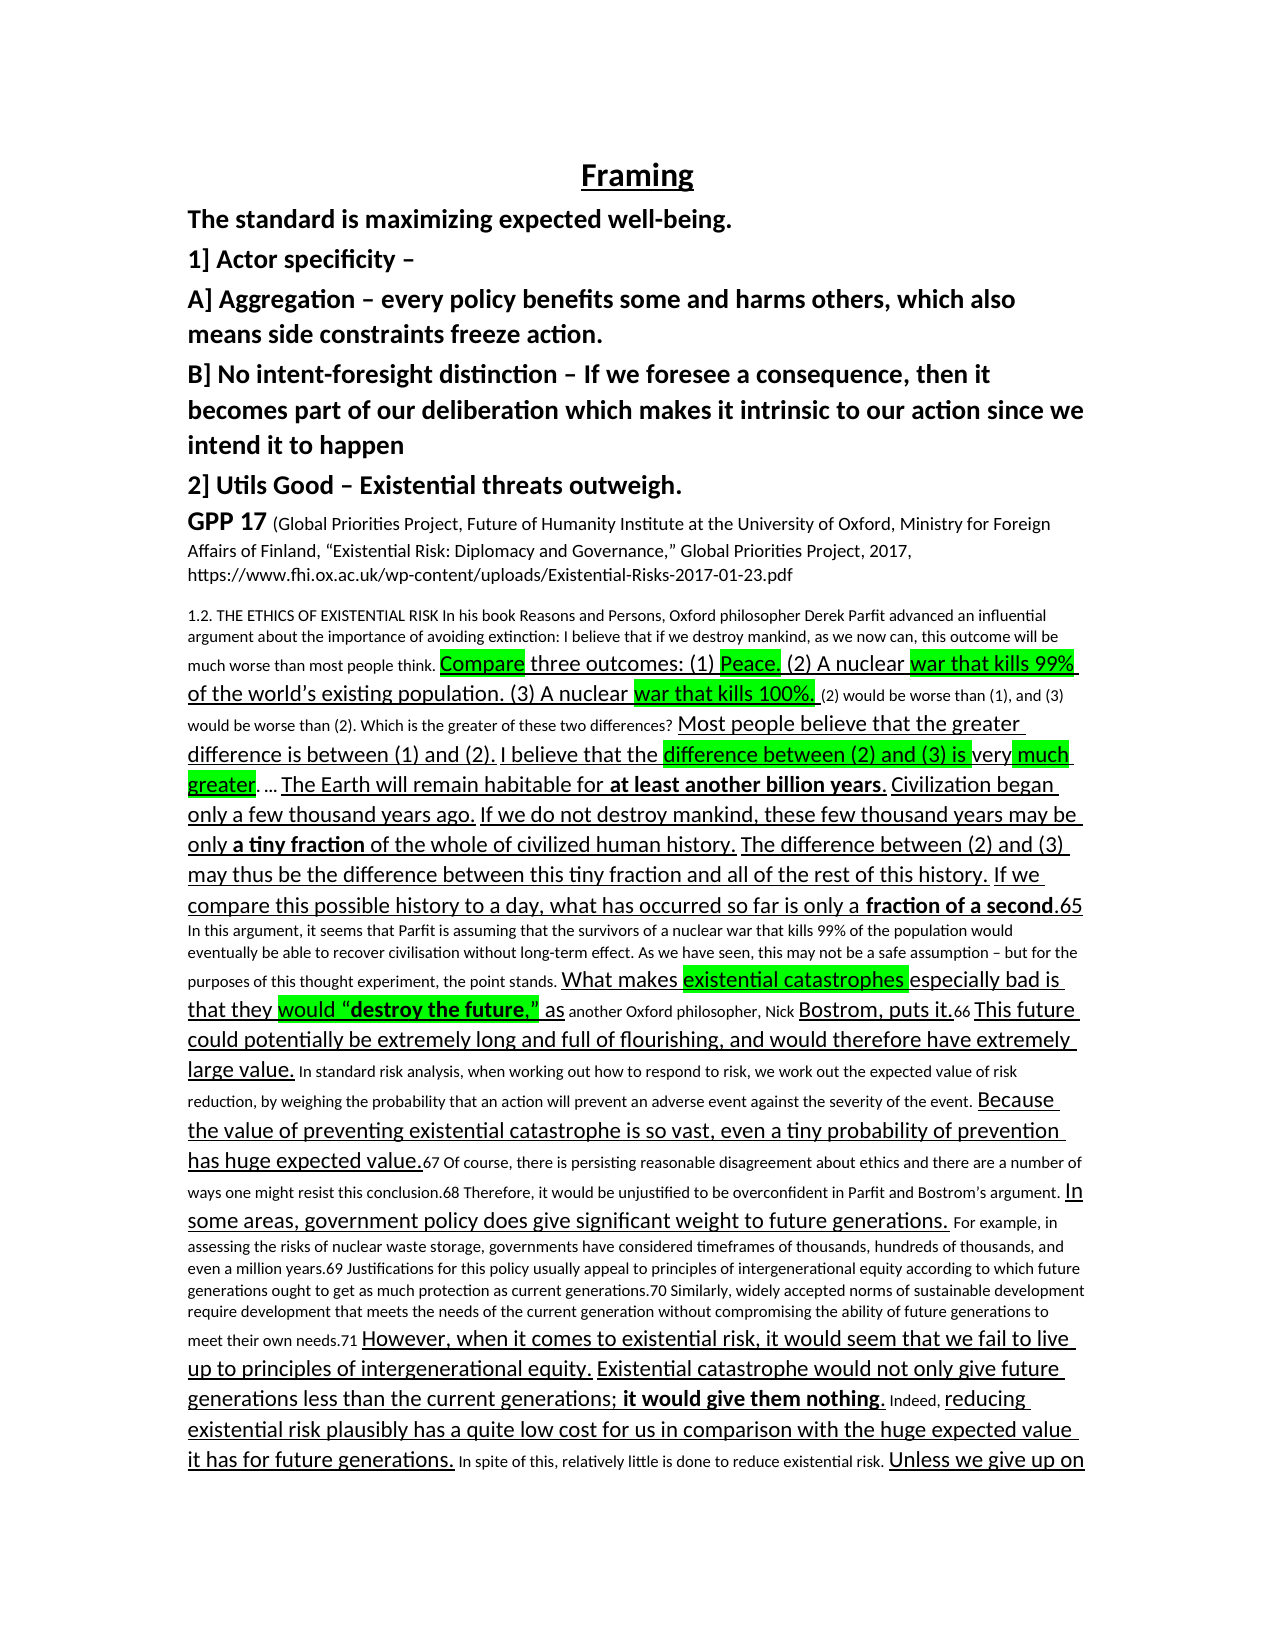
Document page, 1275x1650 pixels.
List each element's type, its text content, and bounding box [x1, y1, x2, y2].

subtitle 1] Actor specificity – [187, 242, 1087, 275]
subtitle A] Aggregation – every policy benefits some and harms others, which also means side constraints freeze action. [187, 282, 1087, 351]
subtitle B] No intent-foresight distinction – If we foresee a consequence, then it becomes part of our deliberation which makes it intrinsic to our action since we intend it to happen [187, 357, 1087, 462]
subtitle The standard is maximizing expected well-being. [187, 202, 1087, 235]
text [187, 605, 1087, 1473]
text GPP 17 (Global Priorities Project, Future of Humanity Institute at the University of Oxford, Ministry for Foreign Affairs of Finland, “Existential Risk: Diplomacy and Governance,” Global Priorities Project, 2017, https://www.fhi.ox.ac.uk/wp-content/uploads/Existential-Risks-2017-01-23.pdf [187, 504, 1087, 586]
subtitle 2] Utils Good – Existential threats outweigh. [187, 468, 1087, 501]
subtitle Framing [187, 154, 1087, 195]
